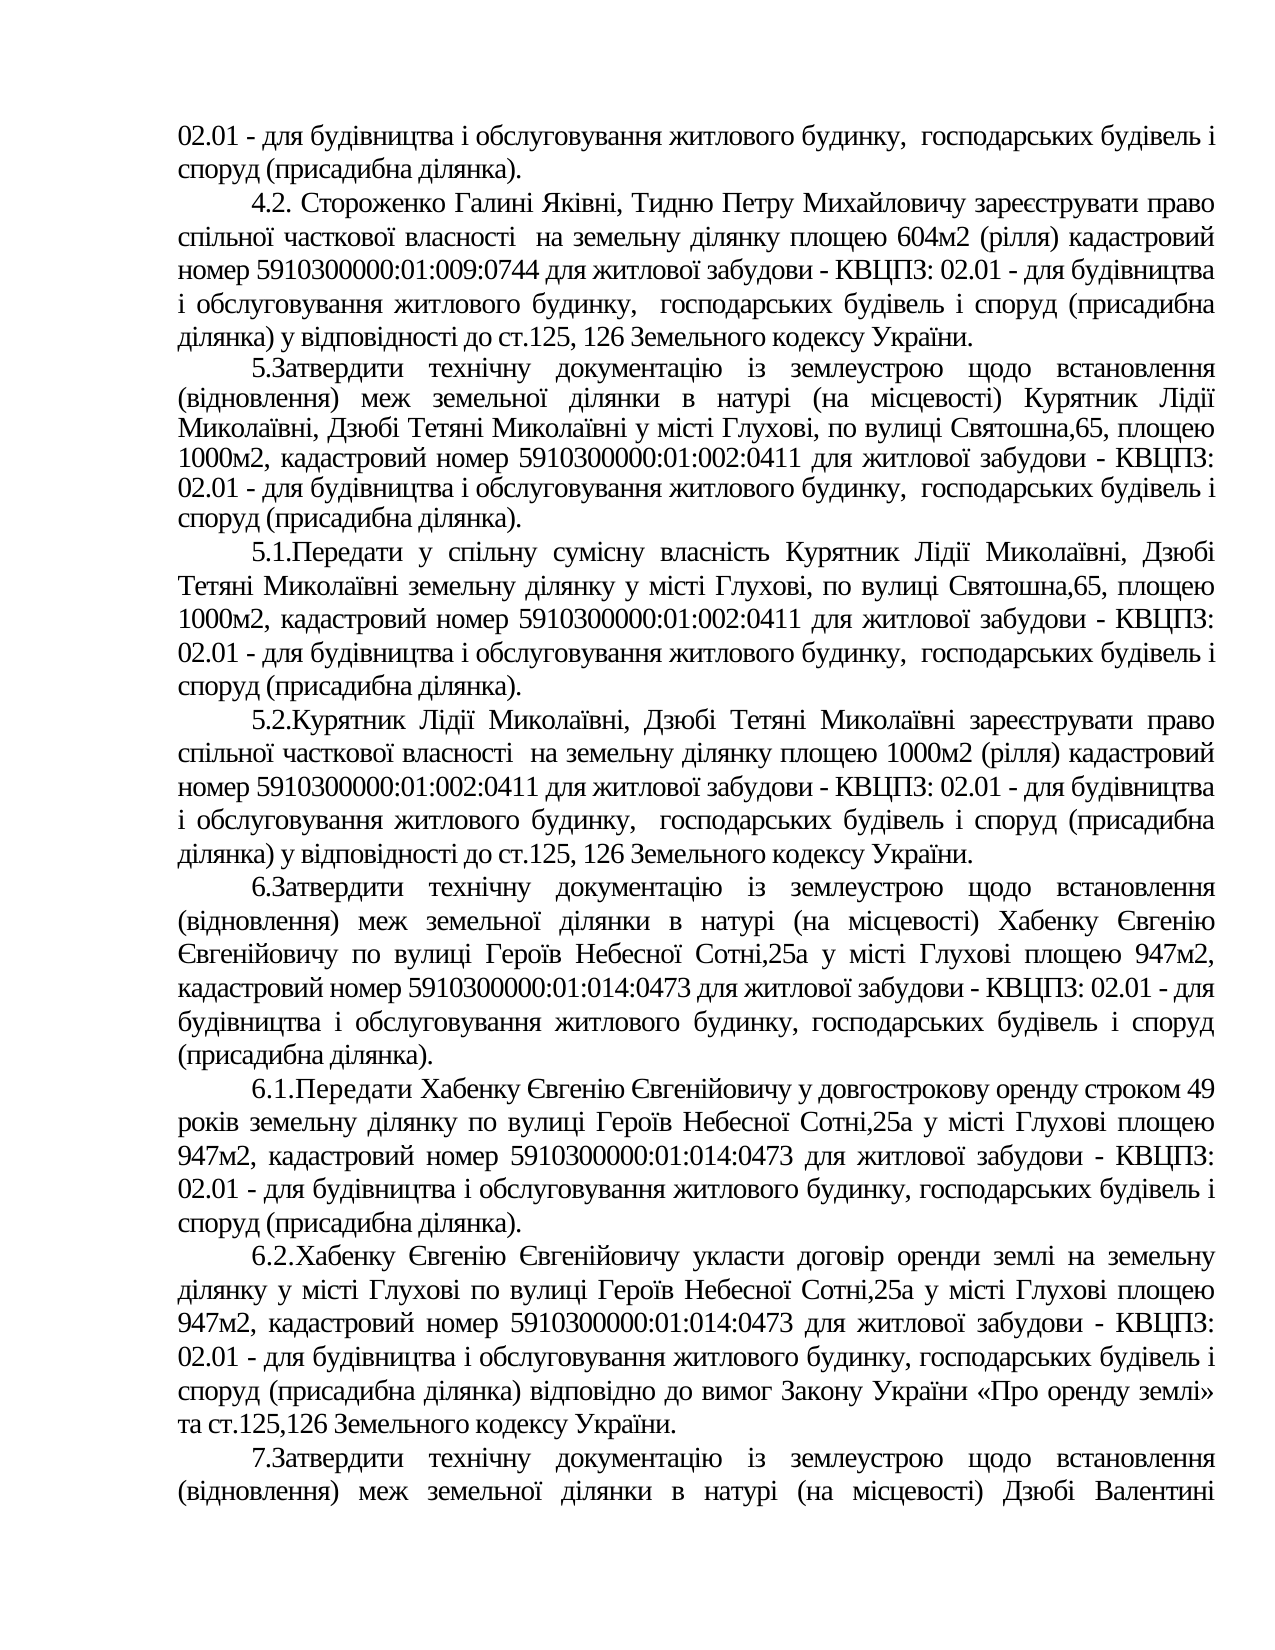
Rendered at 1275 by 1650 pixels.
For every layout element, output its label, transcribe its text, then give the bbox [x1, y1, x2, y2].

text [177, 1440, 1216, 1507]
text 4.2. Стороженко Галині Яківні, Тидню Петру Михайловичу зареєструвати право спільної часткової власності на земельну ділянку площею 604м2 (рілля) кадастровий номер 5910300000:01:009:0744 для житлової забудови - КВЦПЗ: 02.01 - для будівництва і обслуговування житлового будинку, господарських будівель і споруд (присадибна ділянка) у відповідності до ст.125, 126 Земельного кодексу України. [177, 185, 1216, 353]
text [177, 118, 1216, 185]
text 6.2.Хабенку Євгенію Євгенійовичу укласти договір оренди землі на земельну ділянку у місті Глухові по вулиці Героїв Небесної Сотні,25а у місті Глухові площею 947м2, кадастровий номер 5910300000:01:014:0473 для житлової забудови - КВЦПЗ: 02.01 - для будівництва і обслуговування житлового будинку, господарських будівель і споруд (присадибна ділянка) відповідно до вимог Закону України «Про оренду землі» та ст.125,126 Земельного кодексу України. [177, 1238, 1216, 1440]
text 6.1.Передати Хабенку Євгенію Євгенійовичу у довгострокову оренду строком 49 років земельну ділянку по вулиці Героїв Небесної Сотні,25а у місті Глухові площею 947м2, кадастровий номер 5910300000:01:014:0473 для житлової забудови - КВЦПЗ: 02.01 - для будівництва і обслуговування житлового будинку, господарських будівель і споруд (присадибна ділянка). [177, 1071, 1216, 1238]
text 6.Затвердити технічну документацію із землеустрою щодо встановлення (відновлення) меж земельної ділянки в натурі (на місцевості) Хабенку Євгенію Євгенійовичу по вулиці Героїв Небесної Сотні,25а у місті Глухові площею 947м2, кадастровий номер 5910300000:01:014:0473 для житлової забудови - КВЦПЗ: 02.01 - для будівництва і обслуговування житлового будинку, господарських будівель і споруд (присадибна ділянка). [177, 869, 1216, 1071]
text 5.Затвердити технічну документацію із землеустрою щодо встановлення (відновлення) меж земельної ділянки в натурі (на місцевості) Курятник Лідії Миколаївні, Дзюбі Тетяні Миколаївні у місті Глухові, по вулиці Святошна,65, площею 1000м2, кадастровий номер 5910300000:01:002:0411 для житлової забудови - КВЦПЗ: 02.01 - для будівництва і обслуговування житлового будинку, господарських будівель і споруд (присадибна ділянка). [177, 353, 1216, 534]
text 5.2.Курятник Лідії Миколаївні, Дзюбі Тетяні Миколаївні зареєструвати право спільної часткової власності на земельну ділянку площею 1000м2 (рілля) кадастровий номер 5910300000:01:002:0411 для житлової забудови - КВЦПЗ: 02.01 - для будівництва і обслуговування житлового будинку, господарських будівель і споруд (присадибна ділянка) у відповідності до ст.125, 126 Земельного кодексу України. [177, 702, 1216, 869]
text 5.1.Передати у спільну сумісну власність Курятник Лідії Миколаївні, Дзюбі Тетяні Миколаївні земельну ділянку у місті Глухові, по вулиці Святошна,65, площею 1000м2, кадастровий номер 5910300000:01:002:0411 для житлової забудови - КВЦПЗ: 02.01 - для будівництва і обслуговування житлового будинку, господарських будівель і споруд (присадибна ділянка). [177, 534, 1216, 702]
